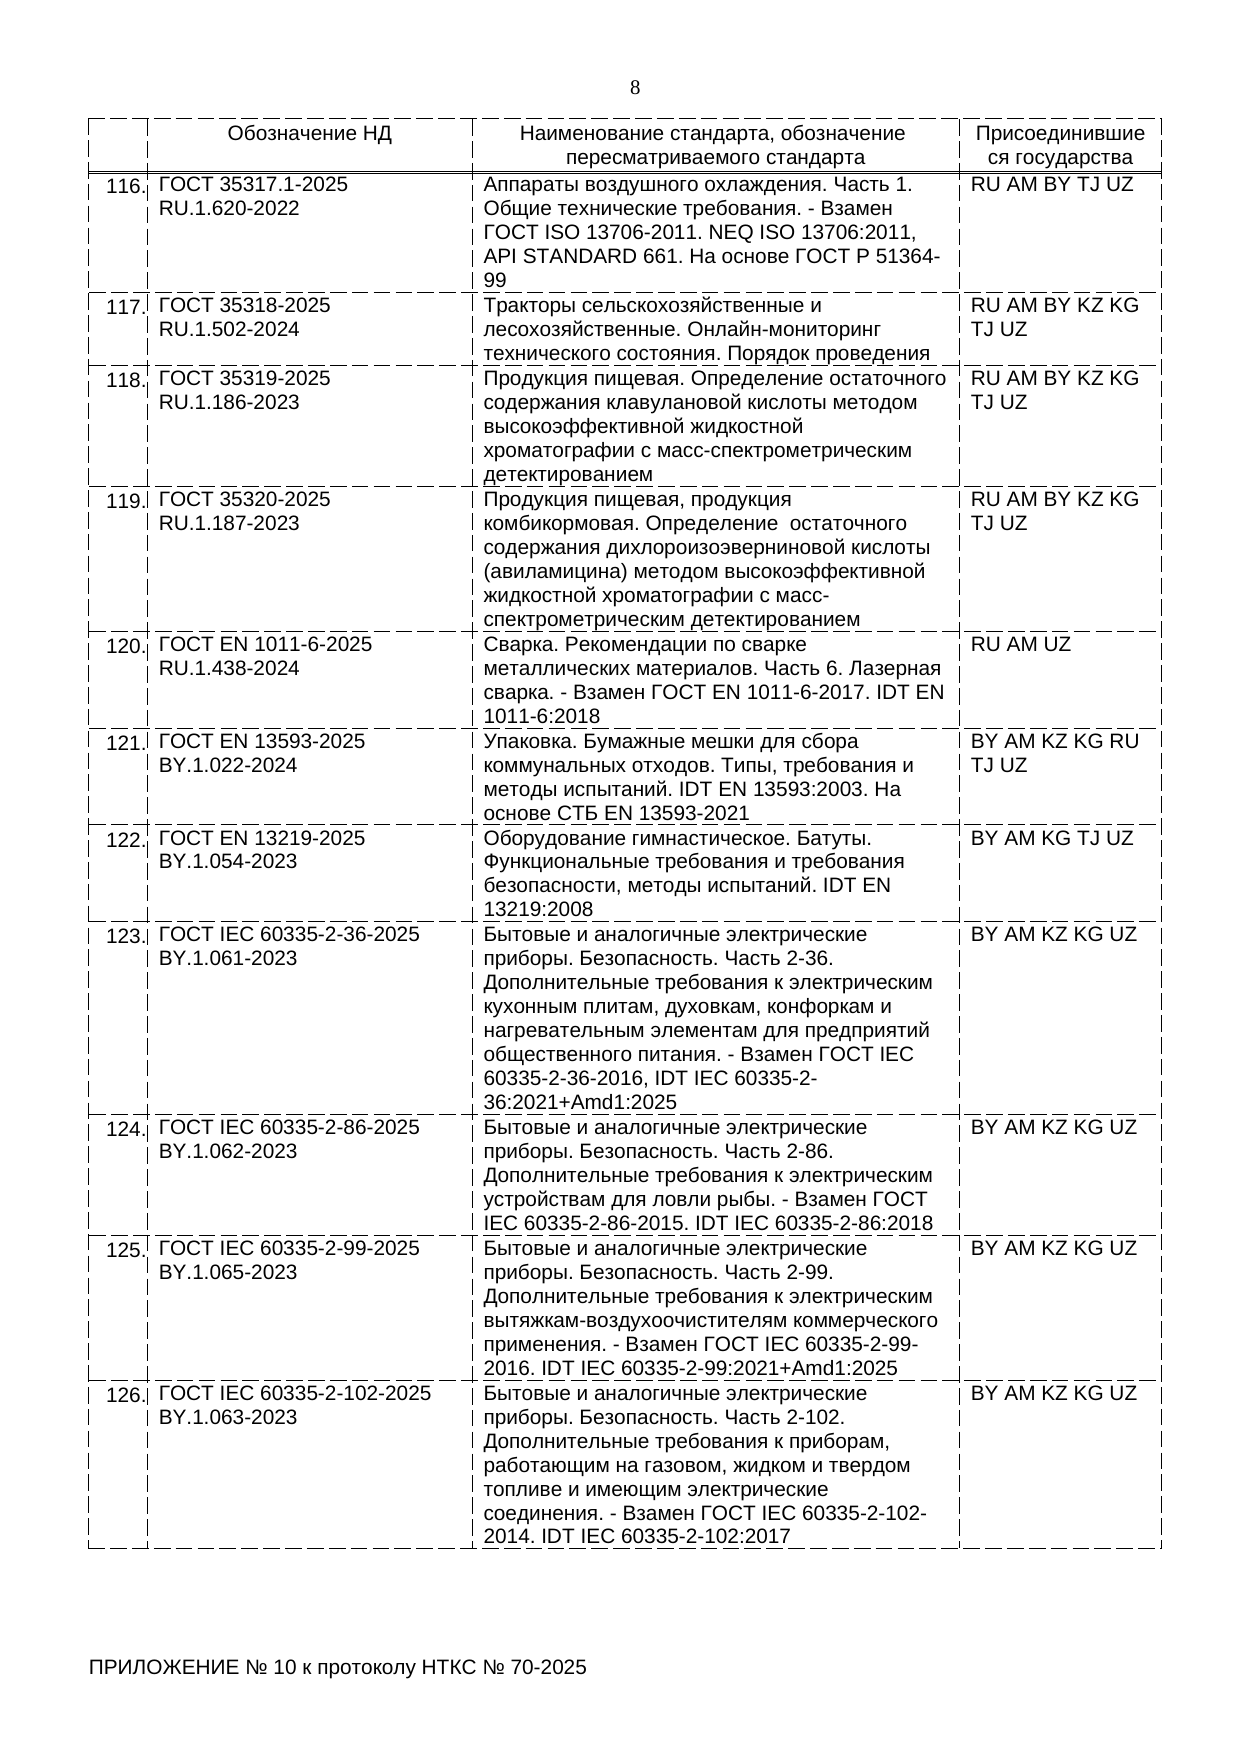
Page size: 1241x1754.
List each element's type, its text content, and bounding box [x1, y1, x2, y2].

table_cell ГОСТ 35319-2025 RU.1.186-2023 [147, 365, 472, 486]
table_cell [89, 1235, 147, 1379]
table_cell Бытовые и аналогичные электрические приборы. Безопасность. Часть 2-86. Дополнительные требования к электрическим устройствам для ловли рыбы. - Взамен ГОСТ IEC 60335-2-86-2015. IDT IEC 60335-2-86:2018 [472, 1114, 959, 1235]
table_cell Продукция пищевая. Определение остаточного содержания клавулановой кислоты методом высокоэффективной жидкостной хроматографии с масс-спектрометрическим детектированием [472, 365, 959, 486]
table_cell ГОСТ 35318-2025 RU.1.502-2024 [147, 292, 472, 365]
table_cell RU AM BY KZ KG TJ UZ [959, 292, 1161, 365]
table_cell RU AM UZ [959, 631, 1161, 727]
table_cell [89, 1380, 147, 1548]
table_cell BY AM KZ KG UZ [959, 1380, 1161, 1548]
table_cell ГОСТ IEC 60335-2-36-2025 BY.1.061-2023 [147, 921, 472, 1114]
table_cell [89, 174, 147, 292]
table_cell ГОСТ EN 13219-2025 BY.1.054-2023 [147, 824, 472, 921]
table_cell [89, 921, 147, 1114]
table_header Наименование стандарта, обозначение пересматриваемого стандарта [472, 118, 959, 171]
table_header Присоединившиеся государства [959, 118, 1161, 171]
table_cell ГОСТ EN 13593-2025 BY.1.022-2024 [147, 728, 472, 824]
table_cell BY AM KG TJ UZ [959, 824, 1161, 921]
table_cell [89, 486, 147, 631]
table_cell Сварка. Рекомендации по сварке металлических материалов. Часть 6. Лазерная сварка. - Взамен ГОСТ EN 1011-6-2017. IDT EN 1011-6:2018 [472, 631, 959, 727]
table_cell [89, 728, 147, 824]
table_cell Бытовые и аналогичные электрические приборы. Безопасность. Часть 2-99. Дополнительные требования к электрическим вытяжкам-воздухоочистителям коммерческого применения. - Взамен ГОСТ IEC 60335-2-99-2016. IDT IEC 60335-2-99:2021+Amd1:2025 [472, 1235, 959, 1379]
table_cell [89, 1114, 147, 1235]
table_cell Оборудование гимнастическое. Батуты. Функциональные требования и требования безопасности, методы испытаний. IDT EN 13219:2008 [472, 824, 959, 921]
table_cell [89, 292, 147, 365]
table_cell ГОСТ IEC 60335-2-86-2025 BY.1.062-2023 [147, 1114, 472, 1235]
table_cell Аппараты воздушного охлаждения. Часть 1. Общие технические требования. - Взамен ГОСТ ISO 13706-2011. NEQ ISO 13706:2011, API STANDARD 661. На основе ГОСТ Р 51364-99 [472, 174, 959, 292]
table_cell RU AM BY KZ KG TJ UZ [959, 365, 1161, 486]
table_cell [89, 365, 147, 486]
table_cell Бытовые и аналогичные электрические приборы. Безопасность. Часть 2-36. Дополнительные требования к электрическим кухонным плитам, духовкам, конфоркам и нагревательным элементам для предприятий общественного питания. - Взамен ГОСТ IEC 60335-2-36-2016, IDT IEC 60335-2-36:2021+Amd1:2025 [472, 921, 959, 1114]
table_cell ГОСТ IEC 60335-2-99-2025 BY.1.065-2023 [147, 1235, 472, 1379]
table_cell RU AM BY TJ UZ [959, 174, 1161, 292]
table_cell BY AM KZ KG UZ [959, 1235, 1161, 1379]
table_header Обозначение НД [147, 118, 472, 171]
table_cell BY AM KZ KG UZ [959, 1114, 1161, 1235]
table_cell Упаковка. Бумажные мешки для сбора коммунальных отходов. Типы, требования и методы испытаний. IDT EN 13593:2003. На основе СТБ EN 13593-2021 [472, 728, 959, 824]
table_cell RU AM BY KZ KG TJ UZ [959, 486, 1161, 631]
table_cell ГОСТ 35317.1-2025 RU.1.620-2022 [147, 174, 472, 292]
table_cell [89, 824, 147, 921]
table_cell Бытовые и аналогичные электрические приборы. Безопасность. Часть 2-102. Дополнительные требования к приборам, работающим на газовом, жидком и твердом топливе и имеющим электрические соединения. - Взамен ГОСТ IEC 60335-2-102-2014. IDT IEC 60335-2-102:2017 [472, 1380, 959, 1548]
table_cell BY AM KZ KG UZ [959, 921, 1161, 1114]
table_cell ГОСТ IEC 60335-2-102-2025 BY.1.063-2023 [147, 1380, 472, 1548]
table_header [89, 118, 147, 171]
table_cell BY AM KZ KG RU TJ UZ [959, 728, 1161, 824]
table_cell ГОСТ EN 1011-6-2025 RU.1.438-2024 [147, 631, 472, 727]
table_cell ГОСТ 35320-2025 RU.1.187-2023 [147, 486, 472, 631]
table_cell [89, 631, 147, 727]
table_cell Продукция пищевая, продукция комбикормовая. Определение остаточного содержания дихлороизоэверниновой кислоты (авиламицина) методом высокоэффективной жидкостной хроматографии с масс-спектрометрическим детектированием [472, 486, 959, 631]
table_cell Тракторы сельскохозяйственные и лесохозяйственные. Онлайн-мониторинг технического состояния. Порядок проведения [472, 292, 959, 365]
